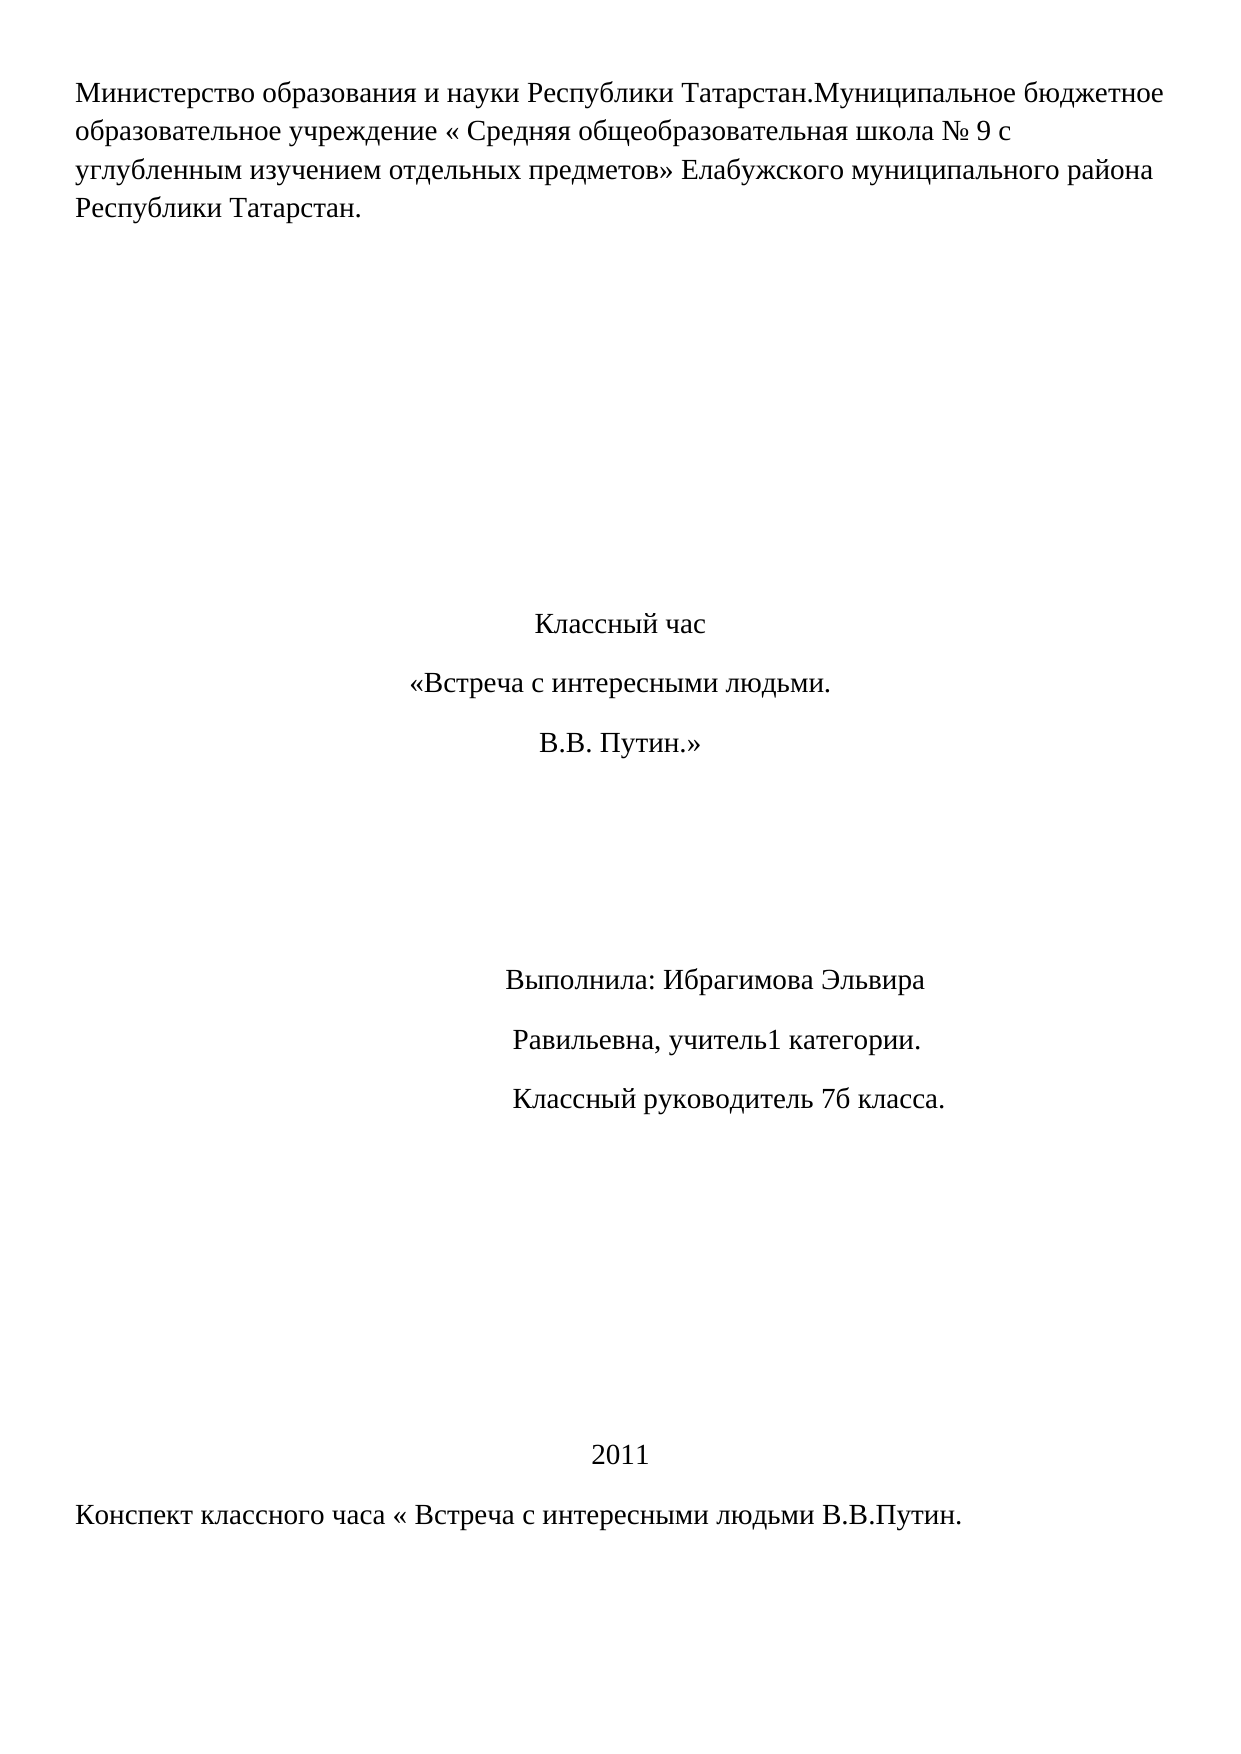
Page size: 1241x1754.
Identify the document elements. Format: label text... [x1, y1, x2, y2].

text «Встреча с интересными людьми. [75, 666, 1165, 699]
text Выполнила: Ибрагимова Эльвира [75, 962, 1165, 996]
text Равильевна, учитель1 категории. [75, 1022, 1165, 1055]
text Классный час [75, 606, 1165, 640]
text В.В. Путин.» [75, 725, 1165, 758]
text 2011 [75, 1437, 1165, 1471]
text Классный руководитель 7б класса. [75, 1081, 1165, 1115]
text Конспект классного часа « Встреча с интересными людьми В.В.Путин. [75, 1497, 1165, 1530]
text Министерство образования и науки Республики Татарстан.Муниципальное бюджетное образовательное учреждение « Средняя общеобразовательная школа № 9 с углубленным изучением отдельных предметов» Елабужского муниципального района Республики Татарстан. [75, 75, 1165, 224]
